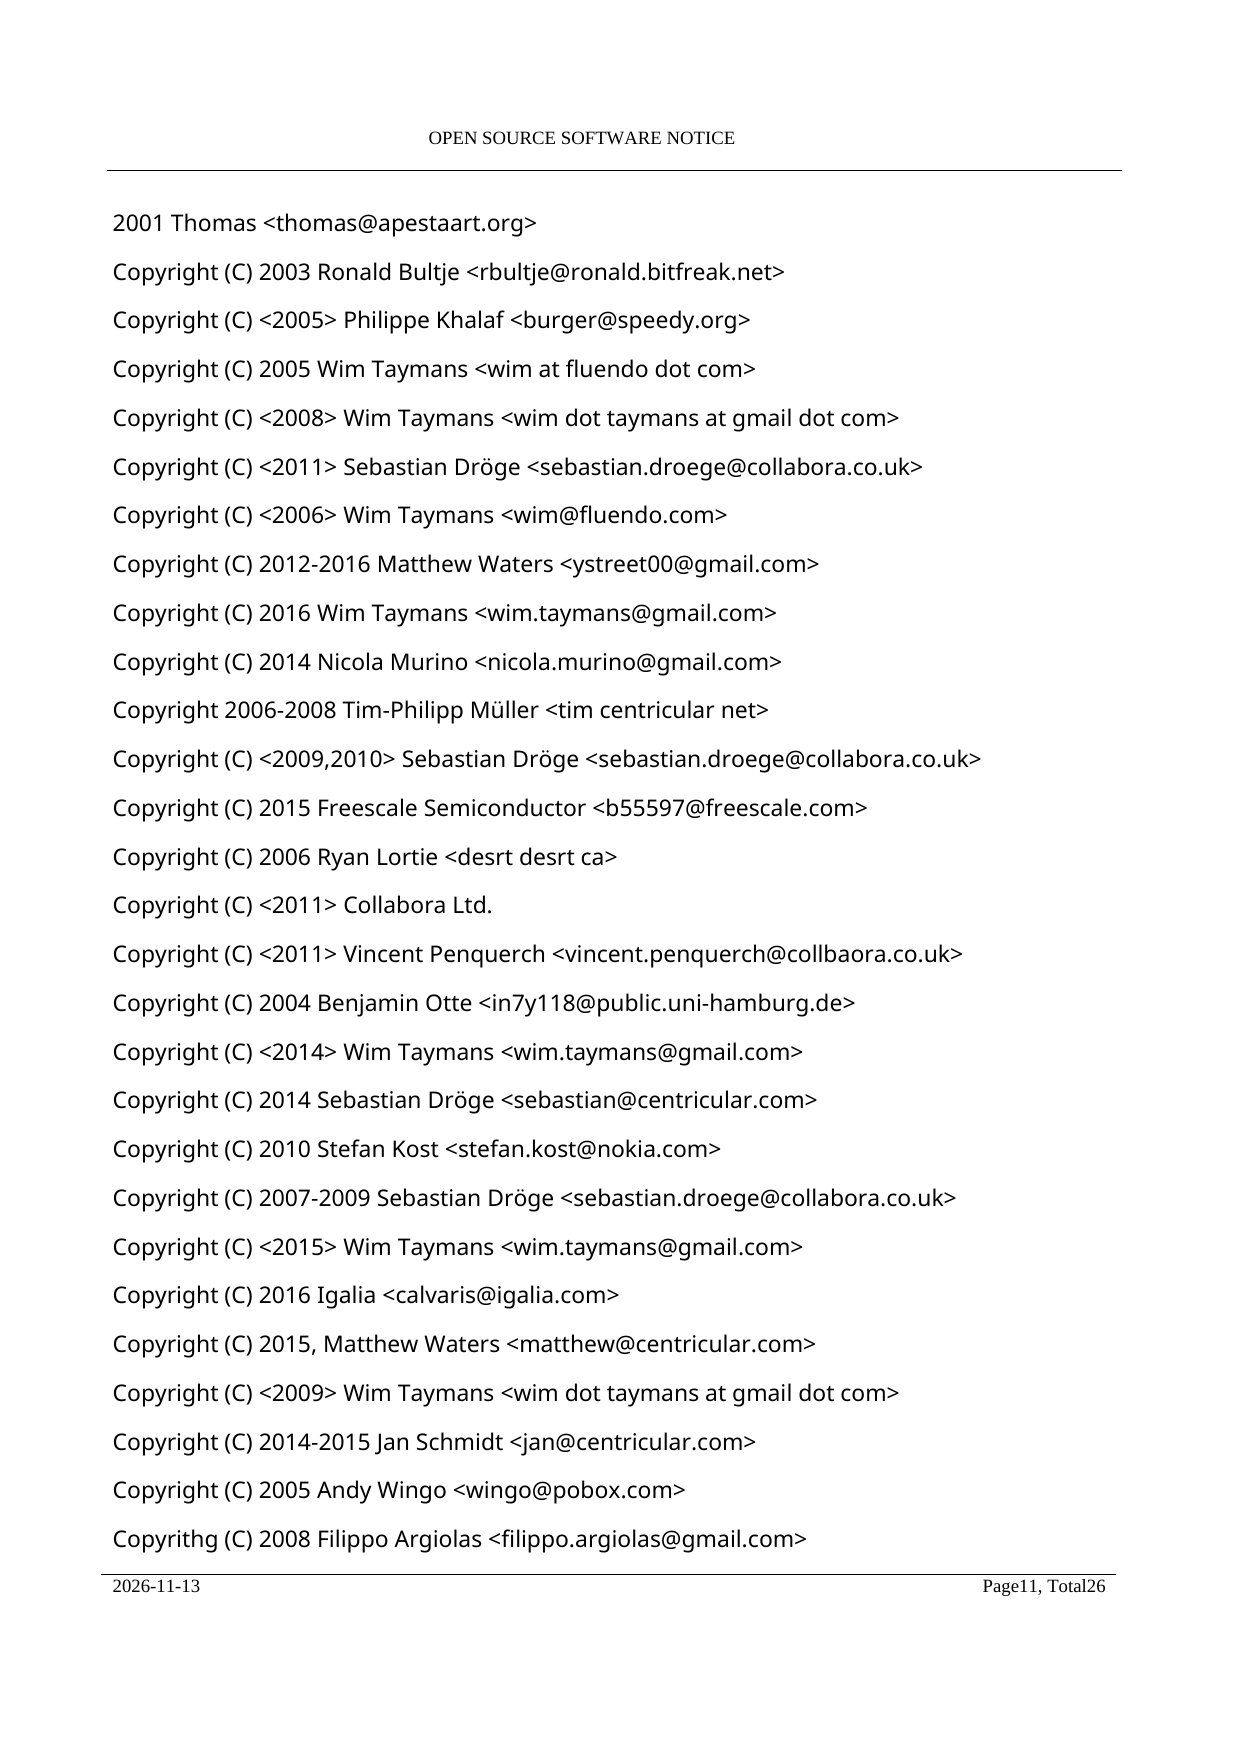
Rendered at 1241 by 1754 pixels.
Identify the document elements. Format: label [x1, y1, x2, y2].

text [112, 206, 1128, 1555]
